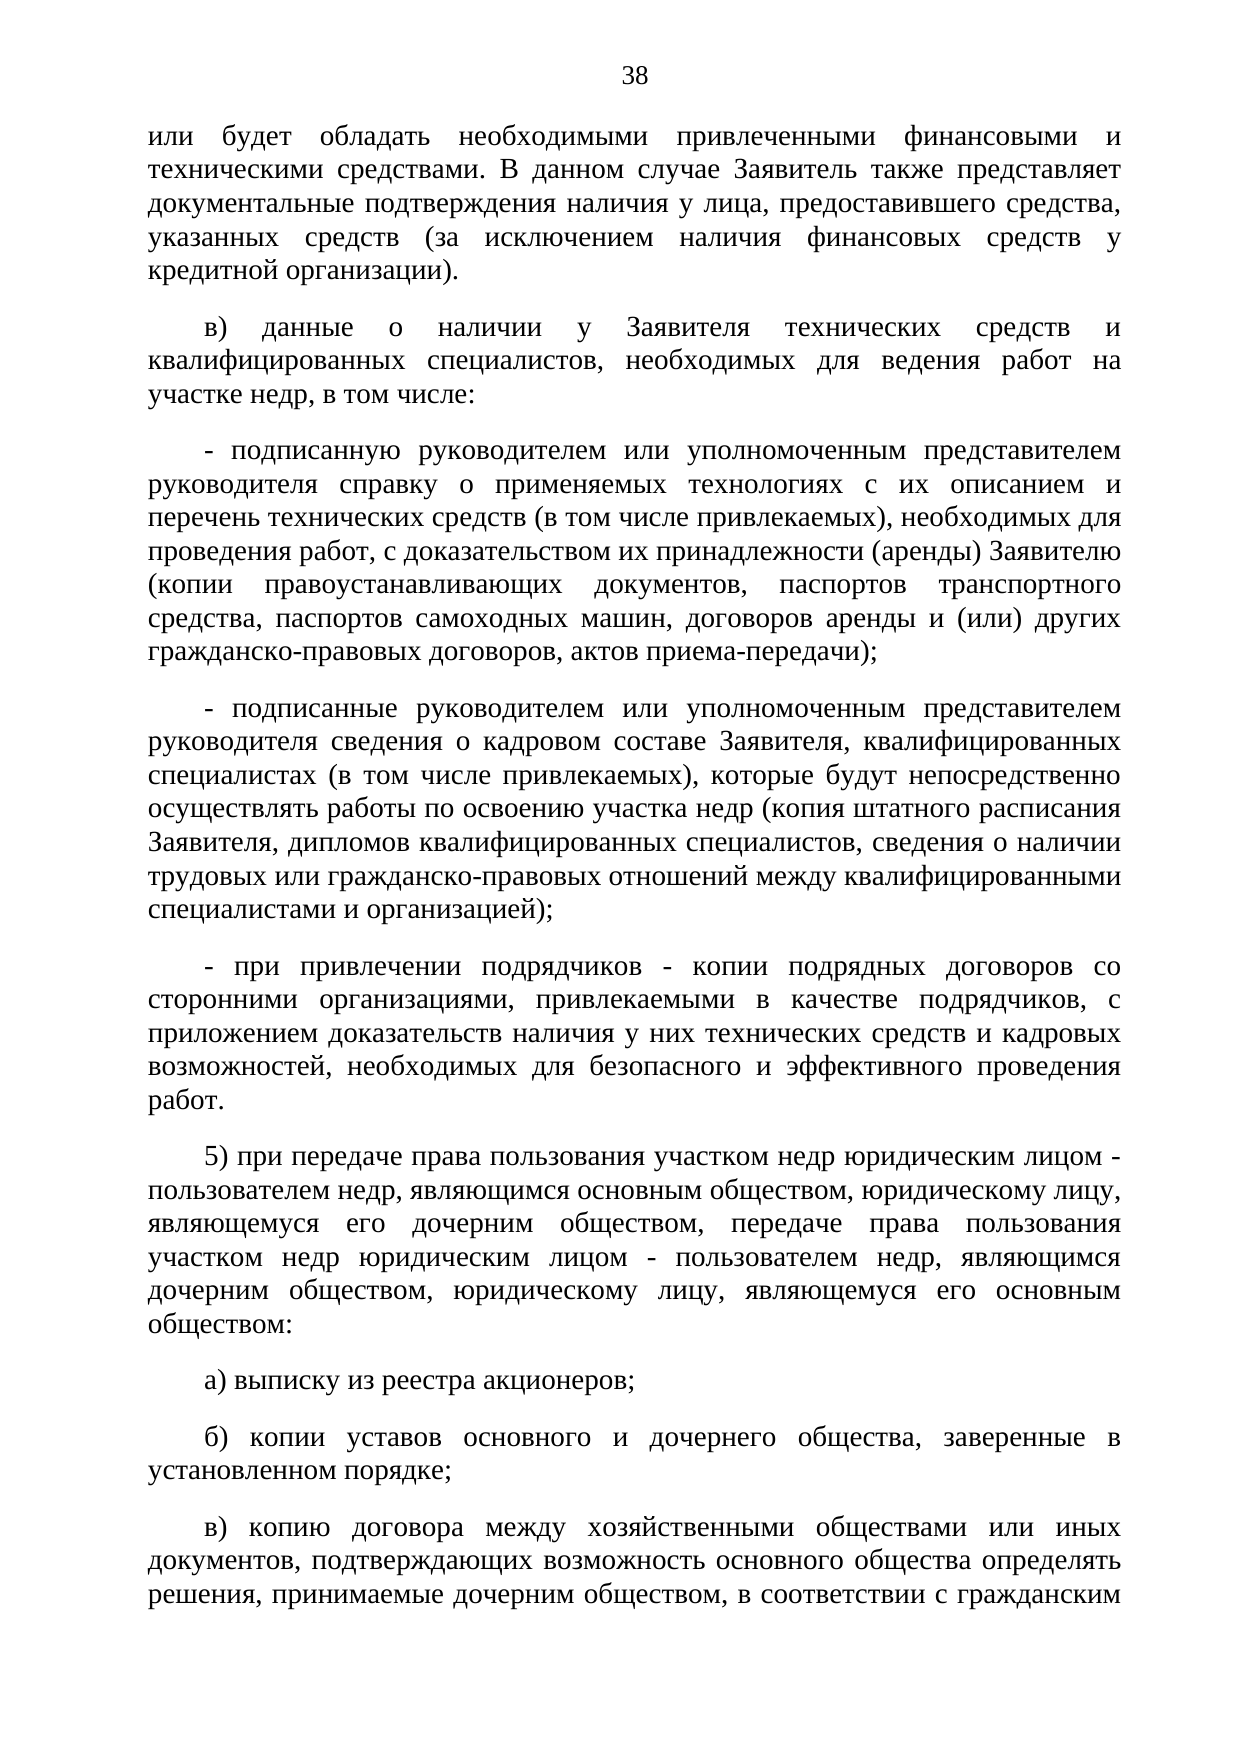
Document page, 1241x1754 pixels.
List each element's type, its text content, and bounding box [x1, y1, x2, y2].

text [148, 1509, 1122, 1609]
text б) копии уставов основного и дочернего общества, заверенные в установленном порядке; [148, 1419, 1122, 1486]
text в) данные о наличии у Заявителя технических средств и квалифицированных специалистов, необходимых для ведения работ на участке недр, в том числе: [148, 309, 1122, 409]
text - подписанную руководителем или уполномоченным представителем руководителя справку о применяемых технологиях с их описанием и перечень технических средств (в том числе привлекаемых), необходимых для проведения работ, с доказательством их принадлежности (аренды) Заявителю (копии правоустанавливающих документов, паспортов транспортного средства, паспортов самоходных машин, договоров аренды и (или) других гражданско-правовых договоров, актов приема-передачи); [148, 432, 1122, 667]
text - подписанные руководителем или уполномоченным представителем руководителя сведения о кадровом составе Заявителя, квалифицированных специалистах (в том числе привлекаемых), которые будут непосредственно осуществлять работы по освоению участка недр (копия штатного расписания Заявителя, дипломов квалифицированных специалистов, сведения о наличии трудовых или гражданско-правовых отношений между квалифицированными специалистами и организацией); [148, 690, 1122, 925]
text а) выписку из реестра акционеров; [148, 1362, 1122, 1396]
text 5) при передаче права пользования участком недр юридическим лицом - пользователем недр, являющимся основным обществом, юридическому лицу, являющемуся его дочерним обществом, передаче права пользования участком недр юридическим лицом - пользователем недр, являющимся дочерним обществом, юридическому лицу, являющемуся его основным обществом: [148, 1138, 1122, 1339]
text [148, 118, 1122, 286]
text - при привлечении подрядчиков - копии подрядных договоров со сторонними организациями, привлекаемыми в качестве подрядчиков, с приложением доказательств наличия у них технических средств и кадровых возможностей, необходимых для безопасного и эффективного проведения работ. [148, 948, 1122, 1115]
